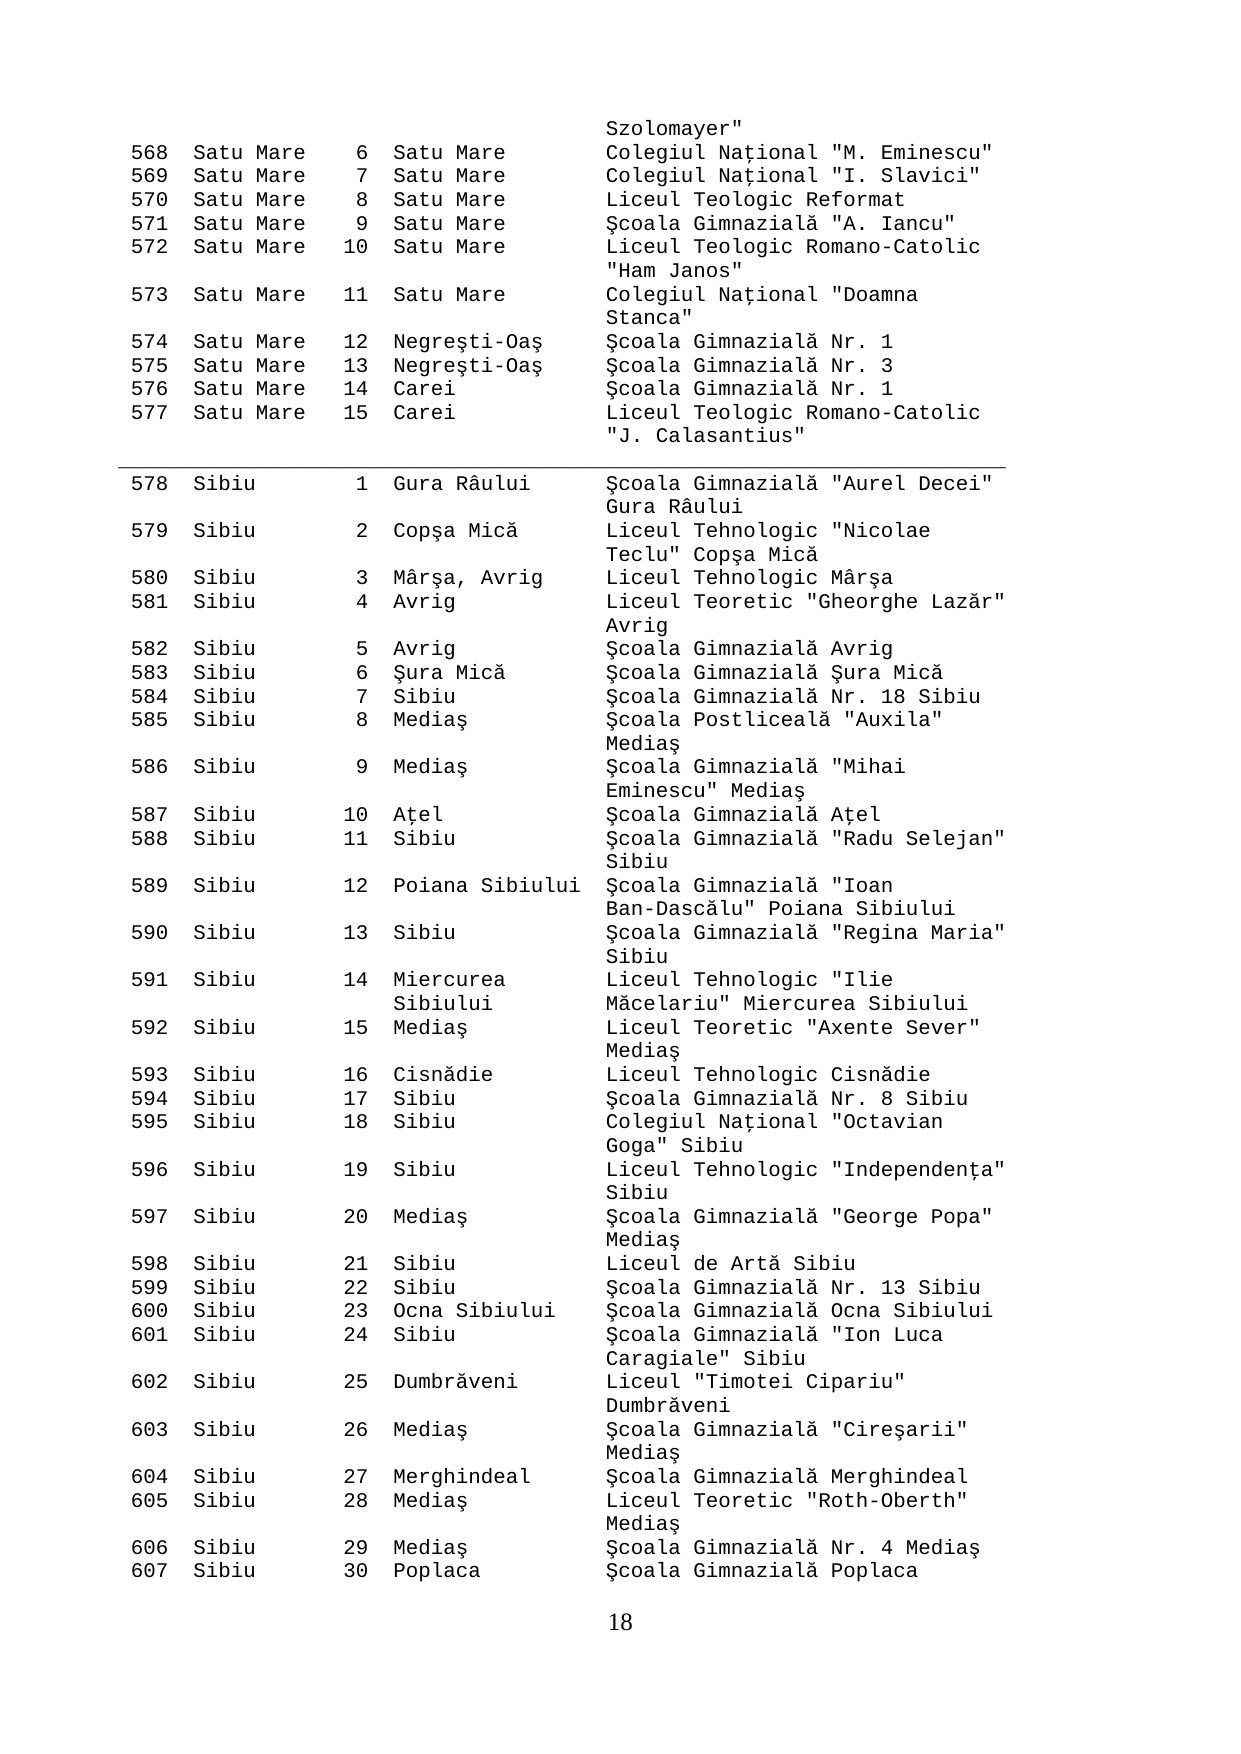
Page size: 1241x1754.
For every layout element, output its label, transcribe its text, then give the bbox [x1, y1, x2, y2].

text 597 Sibiu 20 Mediaş Şcoala Gimnazială "George Popa" [118, 1206, 1122, 1229]
text 584 Sibiu 7 Sibiu Şcoala Gimnazială Nr. 18 Sibiu [118, 686, 1122, 709]
text 577 Satu Mare 15 Carei Liceul Teologic Romano-Catolic [118, 402, 1122, 426]
text Avrig [118, 615, 1122, 638]
text 592 Sibiu 15 Mediaş Liceul Teoretic "Axente Sever" [118, 1017, 1122, 1040]
text Ban-Dascălu" Poiana Sibiului [118, 898, 1122, 922]
text 591 Sibiu 14 Miercurea Liceul Tehnologic "Ilie [118, 969, 1122, 993]
text Sibiu [118, 851, 1122, 875]
text Goga" Sibiu [118, 1135, 1122, 1158]
text 576 Satu Mare 14 Carei Şcoala Gimnazială Nr. 1 [118, 378, 1122, 402]
text 579 Sibiu 2 Copşa Mică Liceul Tehnologic "Nicolae [118, 520, 1122, 544]
text 578 Sibiu 1 Gura Râului Şcoala Gimnazială "Aurel Decei" [118, 473, 1122, 496]
text "J. Calasantius" [118, 426, 1122, 449]
text Szolomayer" [118, 118, 1122, 142]
text 580 Sibiu 3 Mârşa, Avrig Liceul Tehnologic Mârşa [118, 567, 1122, 591]
text 569 Satu Mare 7 Satu Mare Colegiul Naţional "I. Slavici" [118, 165, 1122, 189]
text Gura Râului [118, 496, 1122, 520]
text 585 Sibiu 8 Mediaş Şcoala Postliceală "Auxila" [118, 709, 1122, 733]
text 596 Sibiu 19 Sibiu Liceul Tehnologic "Independenţa" [118, 1158, 1122, 1182]
text 589 Sibiu 12 Poiana Sibiului Şcoala Gimnazială "Ioan [118, 875, 1122, 898]
text Caragiale" Sibiu [118, 1348, 1122, 1371]
text 599 Sibiu 22 Sibiu Şcoala Gimnazială Nr. 13 Sibiu [118, 1277, 1122, 1300]
text 588 Sibiu 11 Sibiu Şcoala Gimnazială "Radu Selejan" [118, 827, 1122, 851]
text 603 Sibiu 26 Mediaş Şcoala Gimnazială "Cireşarii" [118, 1419, 1122, 1442]
text 582 Sibiu 5 Avrig Şcoala Gimnazială Avrig [118, 638, 1122, 662]
text 570 Satu Mare 8 Satu Mare Liceul Teologic Reformat [118, 189, 1122, 213]
text 574 Satu Mare 12 Negreşti-Oaş Şcoala Gimnazială Nr. 1 [118, 331, 1122, 354]
text 586 Sibiu 9 Mediaş Şcoala Gimnazială "Mihai [118, 757, 1122, 780]
text Mediaş [118, 1442, 1122, 1466]
text Dumbrăveni [118, 1395, 1122, 1419]
text 598 Sibiu 21 Sibiu Liceul de Artă Sibiu [118, 1253, 1122, 1277]
text 575 Satu Mare 13 Negreşti-Oaş Şcoala Gimnazială Nr. 3 [118, 354, 1122, 378]
text 593 Sibiu 16 Cisnădie Liceul Tehnologic Cisnădie [118, 1064, 1122, 1088]
text Mediaş [118, 733, 1122, 757]
text 581 Sibiu 4 Avrig Liceul Teoretic "Gheorghe Lazăr" [118, 591, 1122, 615]
text Stanca" [118, 307, 1122, 331]
text Mediaş [118, 1040, 1122, 1064]
text "Ham Janos" [118, 260, 1122, 284]
text 594 Sibiu 17 Sibiu Şcoala Gimnazială Nr. 8 Sibiu [118, 1088, 1122, 1111]
text 583 Sibiu 6 Şura Mică Şcoala Gimnazială Şura Mică [118, 662, 1122, 686]
text Mediaş [118, 1513, 1122, 1537]
text 604 Sibiu 27 Merghindeal Şcoala Gimnazială Merghindeal [118, 1466, 1122, 1489]
text 600 Sibiu 23 Ocna Sibiului Şcoala Gimnazială Ocna Sibiului [118, 1300, 1122, 1324]
text 572 Satu Mare 10 Satu Mare Liceul Teologic Romano-Catolic [118, 236, 1122, 260]
text _______________________________________________________________________ [118, 449, 1122, 473]
text 605 Sibiu 28 Mediaş Liceul Teoretic "Roth-Oberth" [118, 1489, 1122, 1513]
text Sibiului Măcelariu" Miercurea Sibiului [118, 993, 1122, 1017]
text Sibiu [118, 946, 1122, 969]
text 606 Sibiu 29 Mediaş Şcoala Gimnazială Nr. 4 Mediaş [118, 1537, 1122, 1561]
text 602 Sibiu 25 Dumbrăveni Liceul "Timotei Cipariu" [118, 1371, 1122, 1395]
text 607 Sibiu 30 Poplaca Şcoala Gimnazială Poplaca [118, 1561, 1122, 1584]
text 568 Satu Mare 6 Satu Mare Colegiul Naţional "M. Eminescu" [118, 142, 1122, 165]
text 595 Sibiu 18 Sibiu Colegiul Naţional "Octavian [118, 1111, 1122, 1135]
text 587 Sibiu 10 Aţel Şcoala Gimnazială Aţel [118, 804, 1122, 827]
text Sibiu [118, 1182, 1122, 1206]
text 601 Sibiu 24 Sibiu Şcoala Gimnazială "Ion Luca [118, 1324, 1122, 1348]
text Eminescu" Mediaş [118, 780, 1122, 804]
text Teclu" Copşa Mică [118, 544, 1122, 567]
text 590 Sibiu 13 Sibiu Şcoala Gimnazială "Regina Maria" [118, 922, 1122, 946]
text Mediaş [118, 1229, 1122, 1253]
text 573 Satu Mare 11 Satu Mare Colegiul Naţional "Doamna [118, 284, 1122, 307]
text 571 Satu Mare 9 Satu Mare Şcoala Gimnazială "A. Iancu" [118, 213, 1122, 236]
